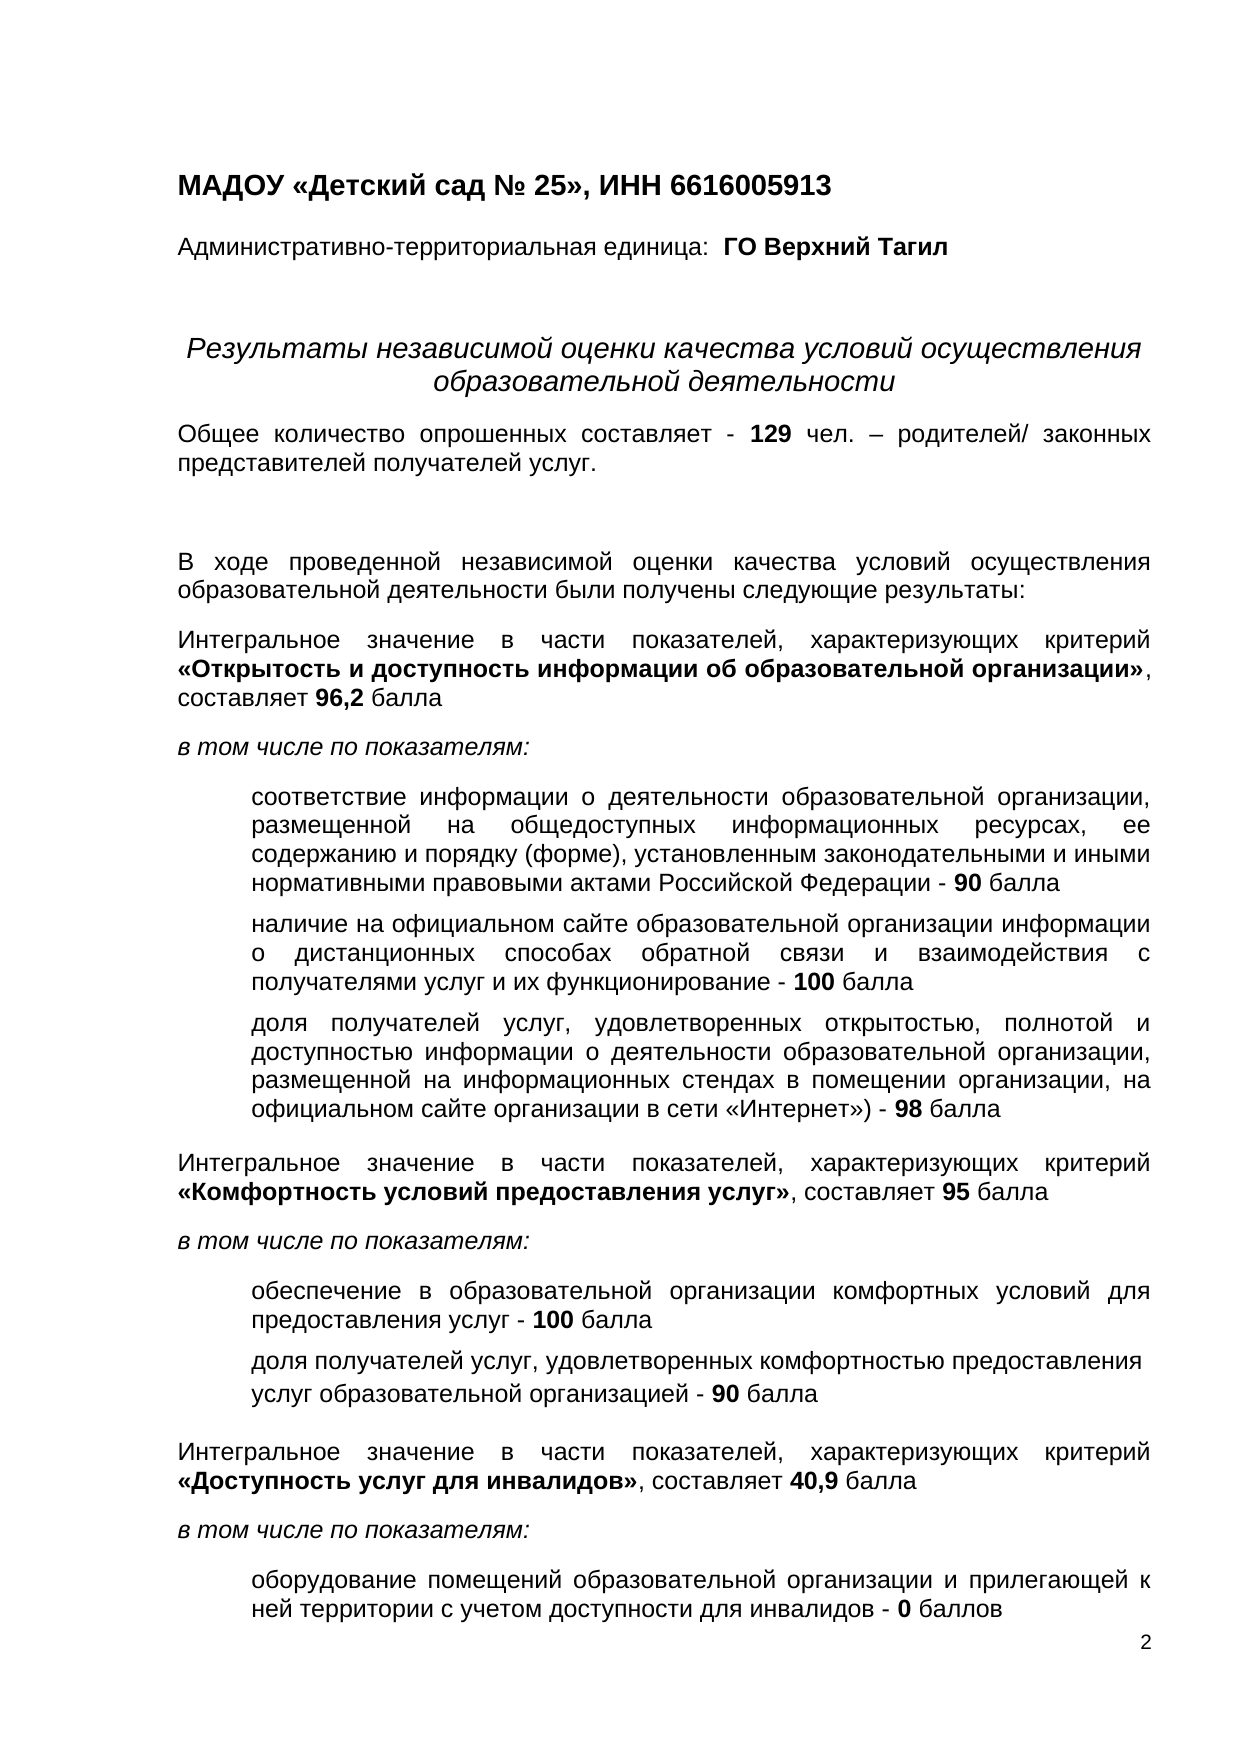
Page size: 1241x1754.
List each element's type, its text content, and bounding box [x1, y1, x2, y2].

text доля получателей услуг, удовлетворенных комфортностью предоставления услуг образовательной организацией - 90 балла [251, 1346, 1152, 1408]
text В ходе проведенной независимой оценки качества условий осуществления образовательной деятельности были получены следующие результаты: [177, 547, 1152, 604]
text Административно-территориальная единица: ГО Верхний Тагил [177, 232, 1152, 260]
text Результаты независимой оценки качества условий осуществления образовательной деятельности [177, 331, 1152, 398]
text Общее количество опрошенных составляет - 129 чел. – родителей/ законных представителей получателей услуг. [177, 419, 1152, 476]
text оборудование помещений образовательной организации и прилегающей к ней территории с учетом доступности для инвалидов - 0 баллов [251, 1565, 1152, 1622]
text доля получателей услуг, удовлетворенных открытостью, полнотой и доступностью информации о деятельности образовательной организации, размещенной на информационных стендах в помещении организации, на официальном сайте организации в сети «Интернет») - 98 балла [251, 1008, 1152, 1123]
text Интегральное значение в части показателей, характеризующих критерий «Комфортность условий предоставления услуг», составляет 95 балла [177, 1148, 1152, 1205]
text Интегральное значение в части показателей, характеризующих критерий «Доступность услуг для инвалидов», составляет 40,9 балла [177, 1437, 1152, 1494]
subtitle МАДОУ «Детский сад № 25», ИНН 6616005913 [177, 168, 1152, 202]
text в том числе по показателям: [177, 732, 1152, 761]
text Интегральное значение в части показателей, характеризующих критерий «Открытость и доступность информации об образовательной организации», составляет 96,2 балла [177, 625, 1152, 711]
text в том числе по показателям: [177, 1515, 1152, 1544]
text в том числе по показателям: [177, 1226, 1152, 1255]
text обеспечение в образовательной организации комфортных условий для предоставления услуг - 100 балла [251, 1276, 1152, 1333]
text соответствие информации о деятельности образовательной организации, размещенной на общедоступных информационных ресурсах, ее содержанию и порядку (форме), установленным законодательными и иными нормативными правовыми актами Российской Федерации - 90 балла [251, 782, 1152, 897]
text наличие на официальном сайте образовательной организации информации о дистанционных способах обратной связи и взаимодействия с получателями услуг и их функционирование - 100 балла [251, 909, 1152, 995]
